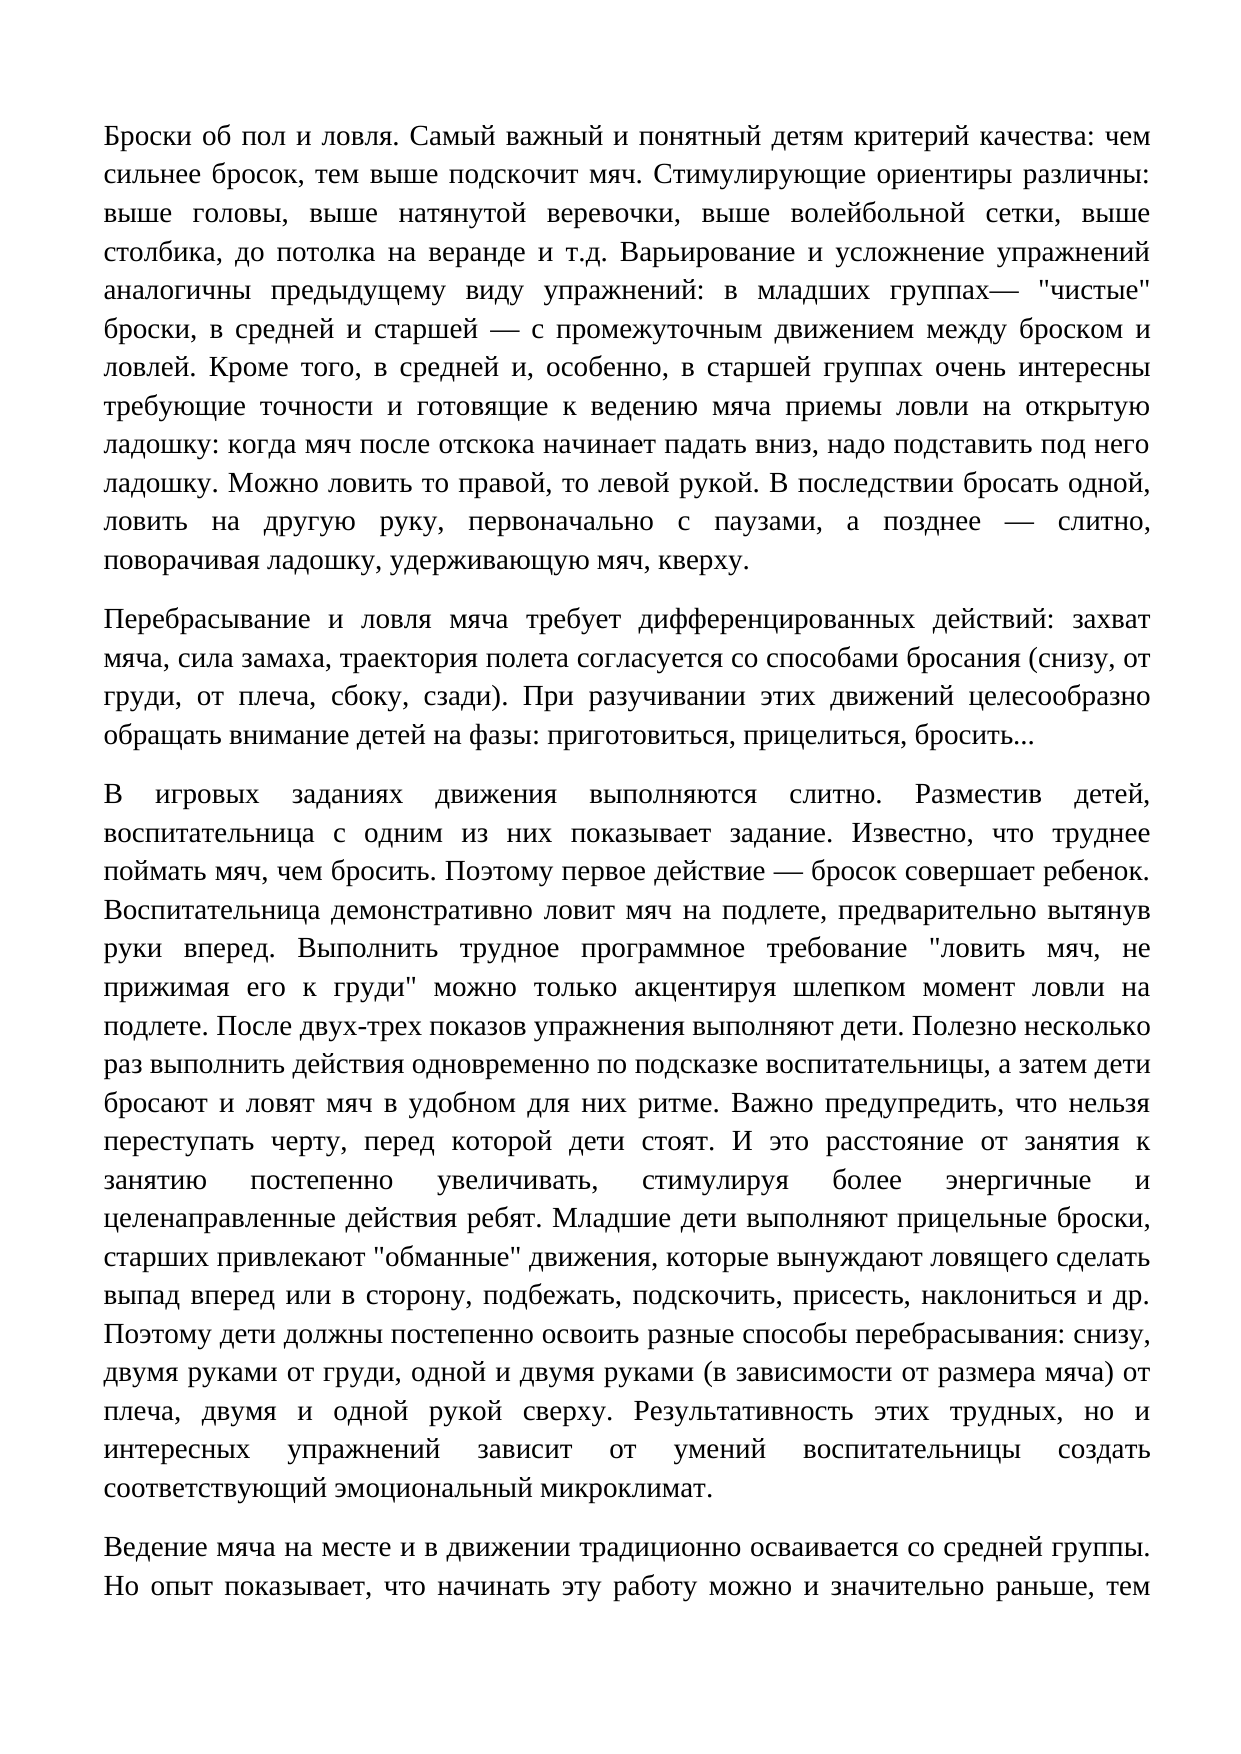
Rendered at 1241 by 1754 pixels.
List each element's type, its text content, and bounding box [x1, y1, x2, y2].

text В игровых заданиях движения выполняются слитно. Разместив детей, воспитательница с одним из них показывает задание. Известно, что труднее поймать мяч, чем бросить. Поэтому первое действие — бросок совершает ребенок. Воспитательница демонстративно ловит мяч на подлете, предварительно вытянув руки вперед. Выполнить трудное программное требование "ловить мяч, не прижимая его к груди" можно только акцентируя шлепком момент ловли на подлете. После двух-трех показов упражнения выполняют дети. Полезно несколько раз выполнить действия одновременно по подсказке воспитательницы, а затем дети бросают и ловят мяч в удобном для них ритме. Важно предупредить, что нельзя переступать черту, перед которой дети стоят. И это расстояние от занятия к занятию постепенно увеличивать, стимулируя более энергичные и целенаправленные действия ребят. Младшие дети выполняют прицельные броски, старших привлекают "обманные" движения, которые вынуждают ловящего сделать выпад вперед или в сторону, подбежать, подскочить, присесть, наклониться и др. Поэтому дети должны постепенно освоить разные способы перебрасывания: снизу, двумя руками от груди, одной и двумя руками (в зависимости от размера мяча) от плеча, двумя и одной рукой сверху. Результативность этих трудных, но и интересных упражнений зависит от умений воспитательницы создать соответствующий эмоциональный микроклимат. [103, 776, 1152, 1504]
text Броски об пол и ловля. Самый важный и понятный детям критерий качества: чем сильнее бросок, тем выше подскочит мяч. Стимулирующие ориентиры различны: выше головы, выше натянутой веревочки, выше волейбольной сетки, выше столбика, до потолка на веранде и т.д. Варьирование и усложнение упражнений аналогичны предыдущему виду упражнений: в младших группах— "чистые" броски, в средней и старшей — с промежуточным движением между броском и ловлей. Кроме того, в средней и, особенно, в старшей группах очень интересны требующие точности и готовящие к ведению мяча приемы ловли на открытую ладошку: когда мяч после отскока начинает падать вниз, надо подставить под него ладошку. Можно ловить то правой, то левой рукой. В последствии бросать одной, ловить на другую руку, первоначально с паузами, а позднее — слитно, поворачивая ладошку, удерживающую мяч, кверху. [103, 118, 1152, 576]
text Перебрасывание и ловля мяча требует дифференцированных действий: захват мяча, сила замаха, траектория полета согласуется со способами бросания (снизу, от груди, от плеча, сбоку, сзади). При разучивании этих движений целесообразно обращать внимание детей на фазы: приготовиться, прицелиться, бросить... [103, 601, 1152, 751]
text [103, 1529, 1152, 1602]
